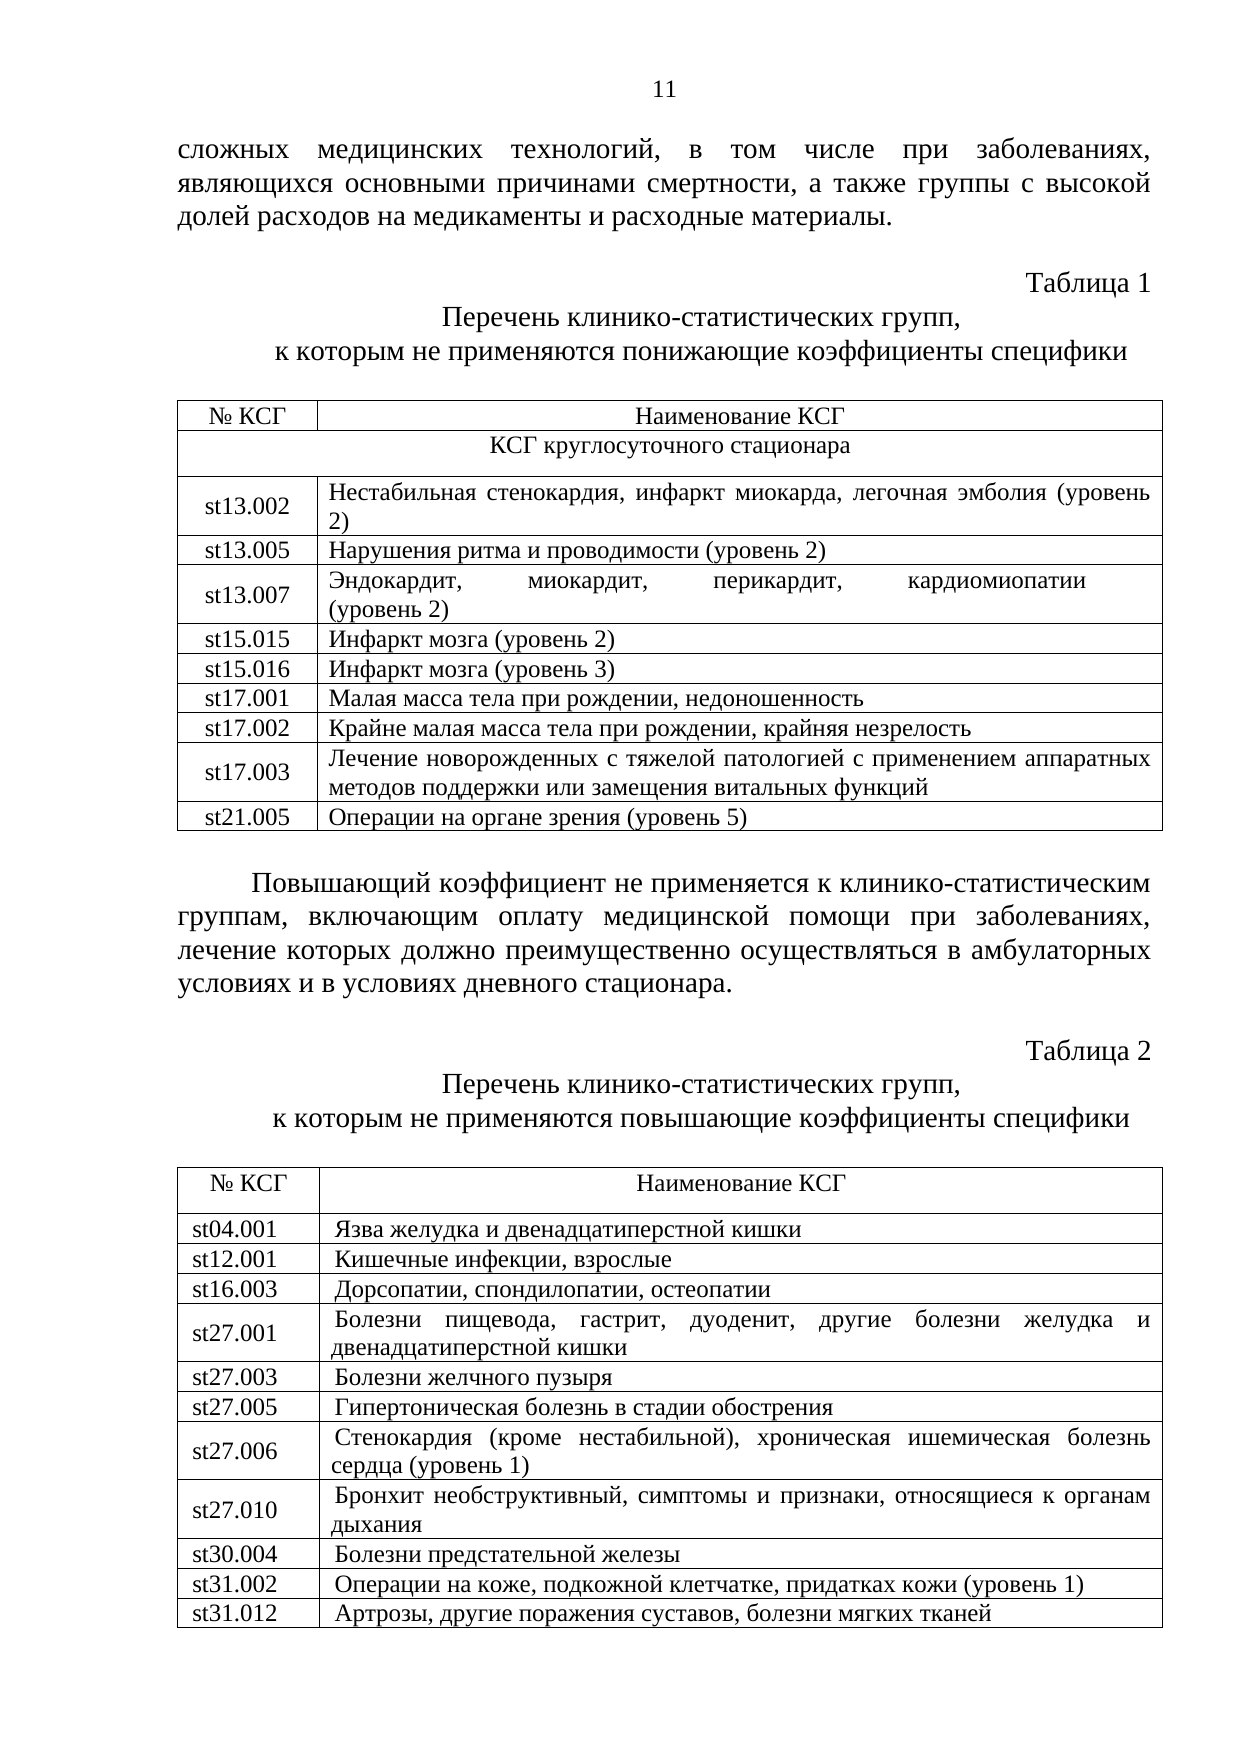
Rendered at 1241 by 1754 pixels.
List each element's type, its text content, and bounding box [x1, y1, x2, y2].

table_cell st21.005 [178, 802, 317, 830]
table_cell st13.005 [178, 536, 317, 564]
text к которым не применяются понижающие коэффициенты специфики [177, 333, 1152, 366]
table_cell st17.003 [178, 743, 317, 801]
text Таблица 1 [177, 266, 1152, 299]
table_cell Болезни предстательной железы [320, 1539, 1162, 1568]
table_cell st27.003 [178, 1362, 319, 1391]
table_cell st13.007 [178, 565, 317, 623]
table_cell Лечение новорожденных с тяжелой патологией с применением аппаратных методов поддержки или замещения витальных функций [318, 743, 1162, 801]
table_cell Операции на коже, подкожной клетчатке, придатках кожи (уровень 1) [320, 1569, 1162, 1597]
table_cell КСГ круглосуточного стационара [178, 431, 1162, 476]
table_cell Стенокардия (кроме нестабильной), хроническая ишемическая болезнь сердца (уровень 1) [320, 1422, 1162, 1479]
table_cell Эндокардит, миокардит, перикардит, кардиомиопатии (уровень 2) [318, 565, 1162, 623]
table_cell st17.001 [178, 684, 317, 712]
table_cell st13.002 [178, 477, 317, 534]
table_cell st17.002 [178, 713, 317, 742]
table_cell st30.004 [178, 1539, 319, 1568]
table_cell st31.002 [178, 1569, 319, 1597]
table_cell Крайне малая масса тела при рождении, крайняя незрелость [318, 713, 1162, 742]
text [177, 131, 1152, 232]
table_cell Операции на органе зрения (уровень 5) [318, 802, 1162, 830]
text Перечень клинико-статистических групп, [177, 1066, 1152, 1100]
table_cell st12.001 [178, 1244, 319, 1273]
table_cell Кишечные инфекции, взрослые [320, 1244, 1162, 1273]
table_cell st15.015 [178, 624, 317, 653]
table_cell Инфаркт мозга (уровень 2) [318, 624, 1162, 653]
table_cell st31.012 [178, 1599, 319, 1627]
table_cell Малая масса тела при рождении, недоношенность [318, 684, 1162, 712]
table_cell st16.003 [178, 1274, 319, 1303]
table_cell Нестабильная стенокардия, инфаркт миокарда, легочная эмболия (уровень 2) [318, 477, 1162, 534]
table_header Наименование КСГ [318, 401, 1162, 429]
text к которым не применяются повышающие коэффициенты специфики [177, 1100, 1152, 1133]
table_cell Нарушения ритма и проводимости (уровень 2) [318, 536, 1162, 564]
table_cell Гипертоническая болезнь в стадии обострения [320, 1392, 1162, 1421]
table_cell st27.001 [178, 1304, 319, 1361]
table_header Наименование КСГ [320, 1168, 1162, 1213]
table_cell Болезни желчного пузыря [320, 1362, 1162, 1391]
table_header № КСГ [178, 1168, 319, 1213]
table_cell Болезни пищевода, гастрит, дуоденит, другие болезни желудка и двенадцатиперстной кишки [320, 1304, 1162, 1361]
table_cell st15.016 [178, 654, 317, 682]
text Перечень клинико-статистических групп, [177, 299, 1152, 333]
table_cell Бронхит необструктивный, симптомы и признаки, относящиеся к органам дыхания [320, 1480, 1162, 1538]
table_header № КСГ [178, 401, 317, 429]
text Таблица 2 [177, 1033, 1152, 1066]
table_cell st27.005 [178, 1392, 319, 1421]
table_cell Язва желудка и двенадцатиперстной кишки [320, 1214, 1162, 1243]
table_cell st27.006 [178, 1422, 319, 1479]
table_cell Дорсопатии, спондилопатии, остеопатии [320, 1274, 1162, 1303]
table_cell Артрозы, другие поражения суставов, болезни мягких тканей [320, 1599, 1162, 1627]
table_cell st04.001 [178, 1214, 319, 1243]
table_cell Инфаркт мозга (уровень 3) [318, 654, 1162, 682]
table_cell st27.010 [178, 1480, 319, 1538]
text Повышающий коэффициент не применяется к клинико-статистическим группам, включающим оплату медицинской помощи при заболеваниях, лечение которых должно преимущественно осуществляться в амбулаторных условиях и в условиях дневного стационара. [177, 865, 1152, 999]
